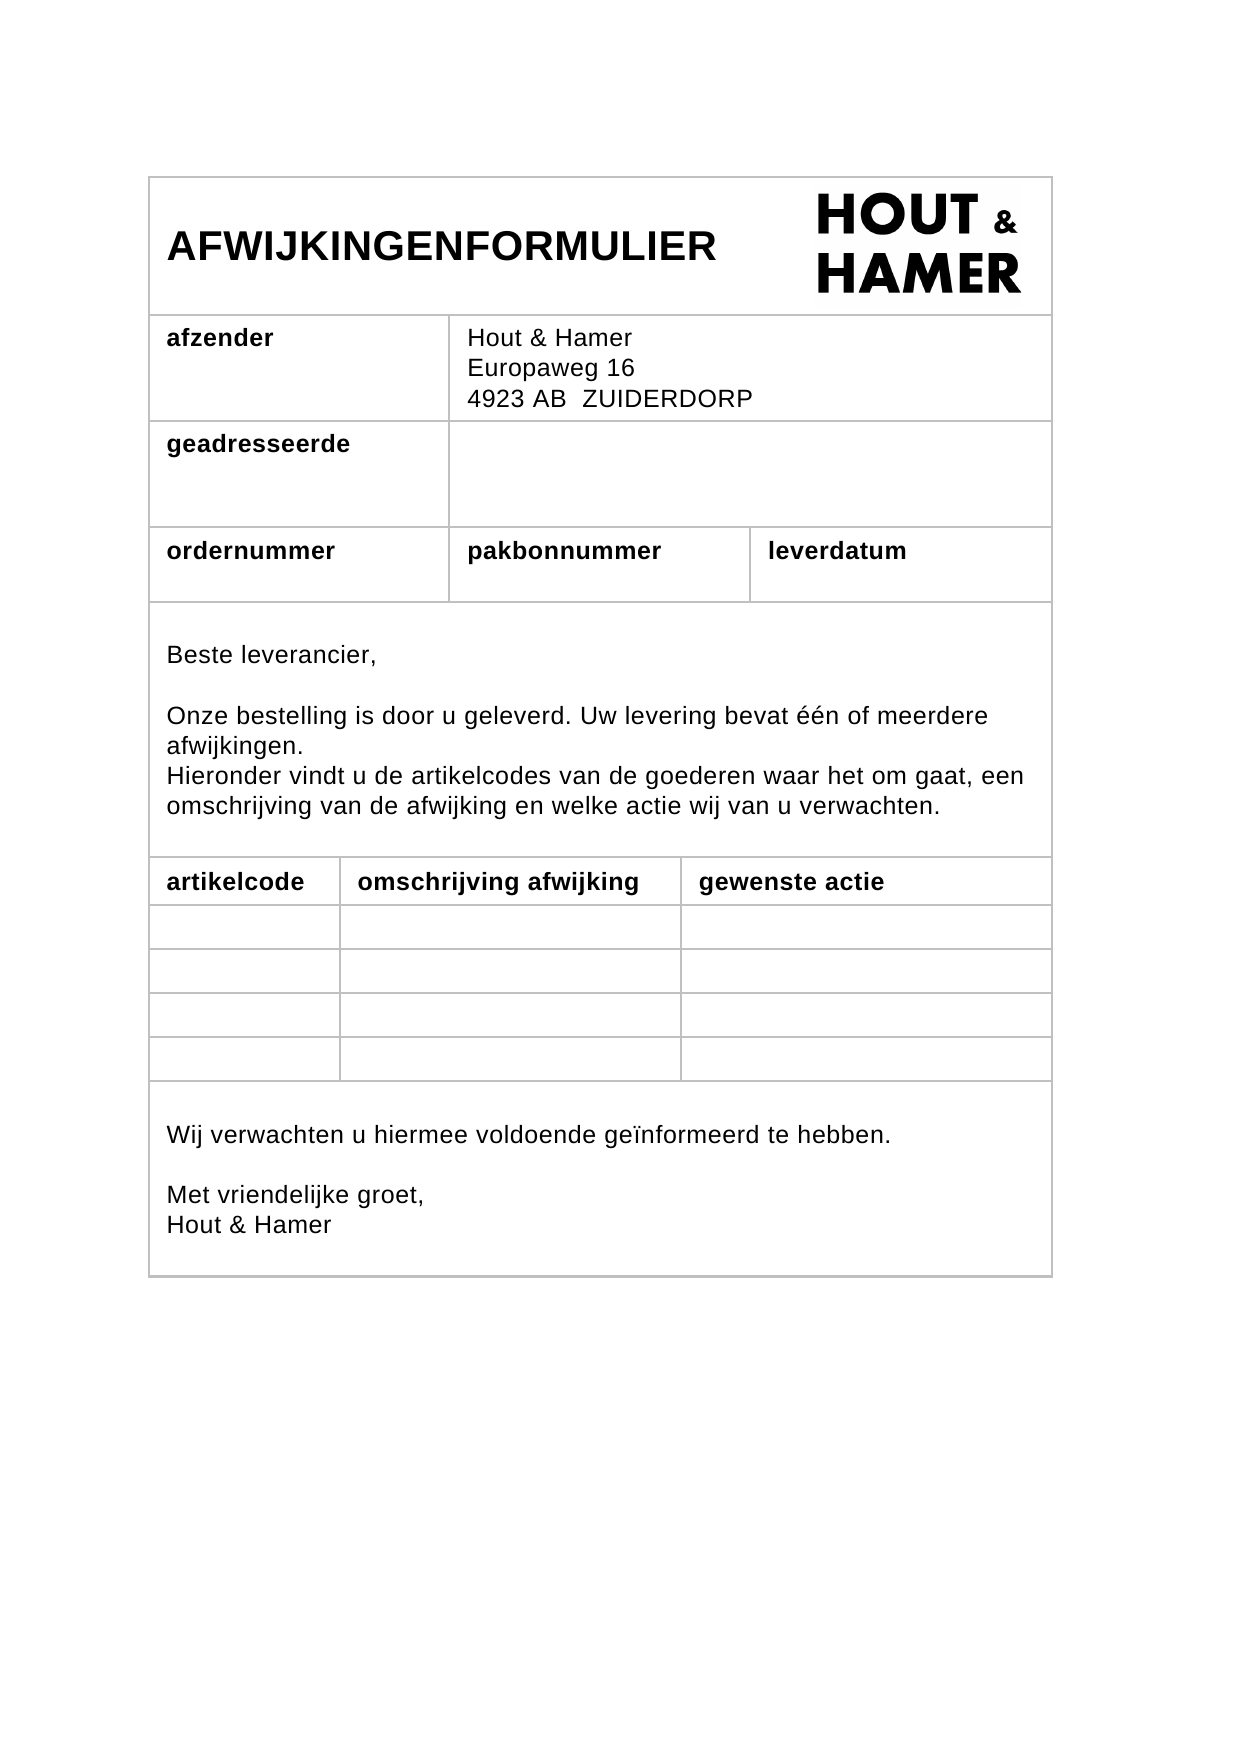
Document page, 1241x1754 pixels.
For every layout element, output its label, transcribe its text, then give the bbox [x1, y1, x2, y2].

table_cell Hout & Hamer Europaweg 16 4923 AB ZUIDERDORP [450, 316, 1051, 420]
table_cell [682, 906, 1051, 948]
picture [814, 183, 1022, 308]
table_cell Wij verwachten u hiermee voldoende geïnformeerd te hebben. Met vriendelijke groet, Hout & Hamer [150, 1082, 1051, 1275]
table_cell [450, 422, 1051, 526]
table_cell [341, 906, 680, 948]
table_cell pakbonnummer [450, 528, 749, 601]
table_cell [682, 994, 1051, 1036]
table_cell [682, 1038, 1051, 1080]
table_cell Beste leverancier, Onze bestelling is door u geleverd. Uw levering bevat één of meerdere afwijkingen. Hieronder vindt u de artikelcodes van de goederen waar het om gaat, een omschrijving van de afwijking en welke actie wij van u verwachten. [150, 603, 1051, 856]
table_cell [341, 950, 680, 992]
table_cell [682, 950, 1051, 992]
table_cell leverdatum [751, 528, 1051, 601]
table_cell omschrijving afwijking [341, 858, 680, 903]
table_cell [341, 1038, 680, 1080]
table_header AFWIJKINGENFORMULIER [150, 178, 783, 314]
table_cell [341, 994, 680, 1036]
table_cell gewenste actie [682, 858, 1051, 903]
table_cell artikelcode [150, 858, 339, 903]
table_cell [150, 1038, 339, 1080]
table_cell [150, 906, 339, 948]
table_header [783, 178, 1051, 314]
table_cell ordernummer [150, 528, 448, 601]
table_cell afzender [150, 316, 448, 420]
table_cell [150, 994, 339, 1036]
table_cell geadresseerde [150, 422, 448, 526]
table_cell [150, 950, 339, 992]
